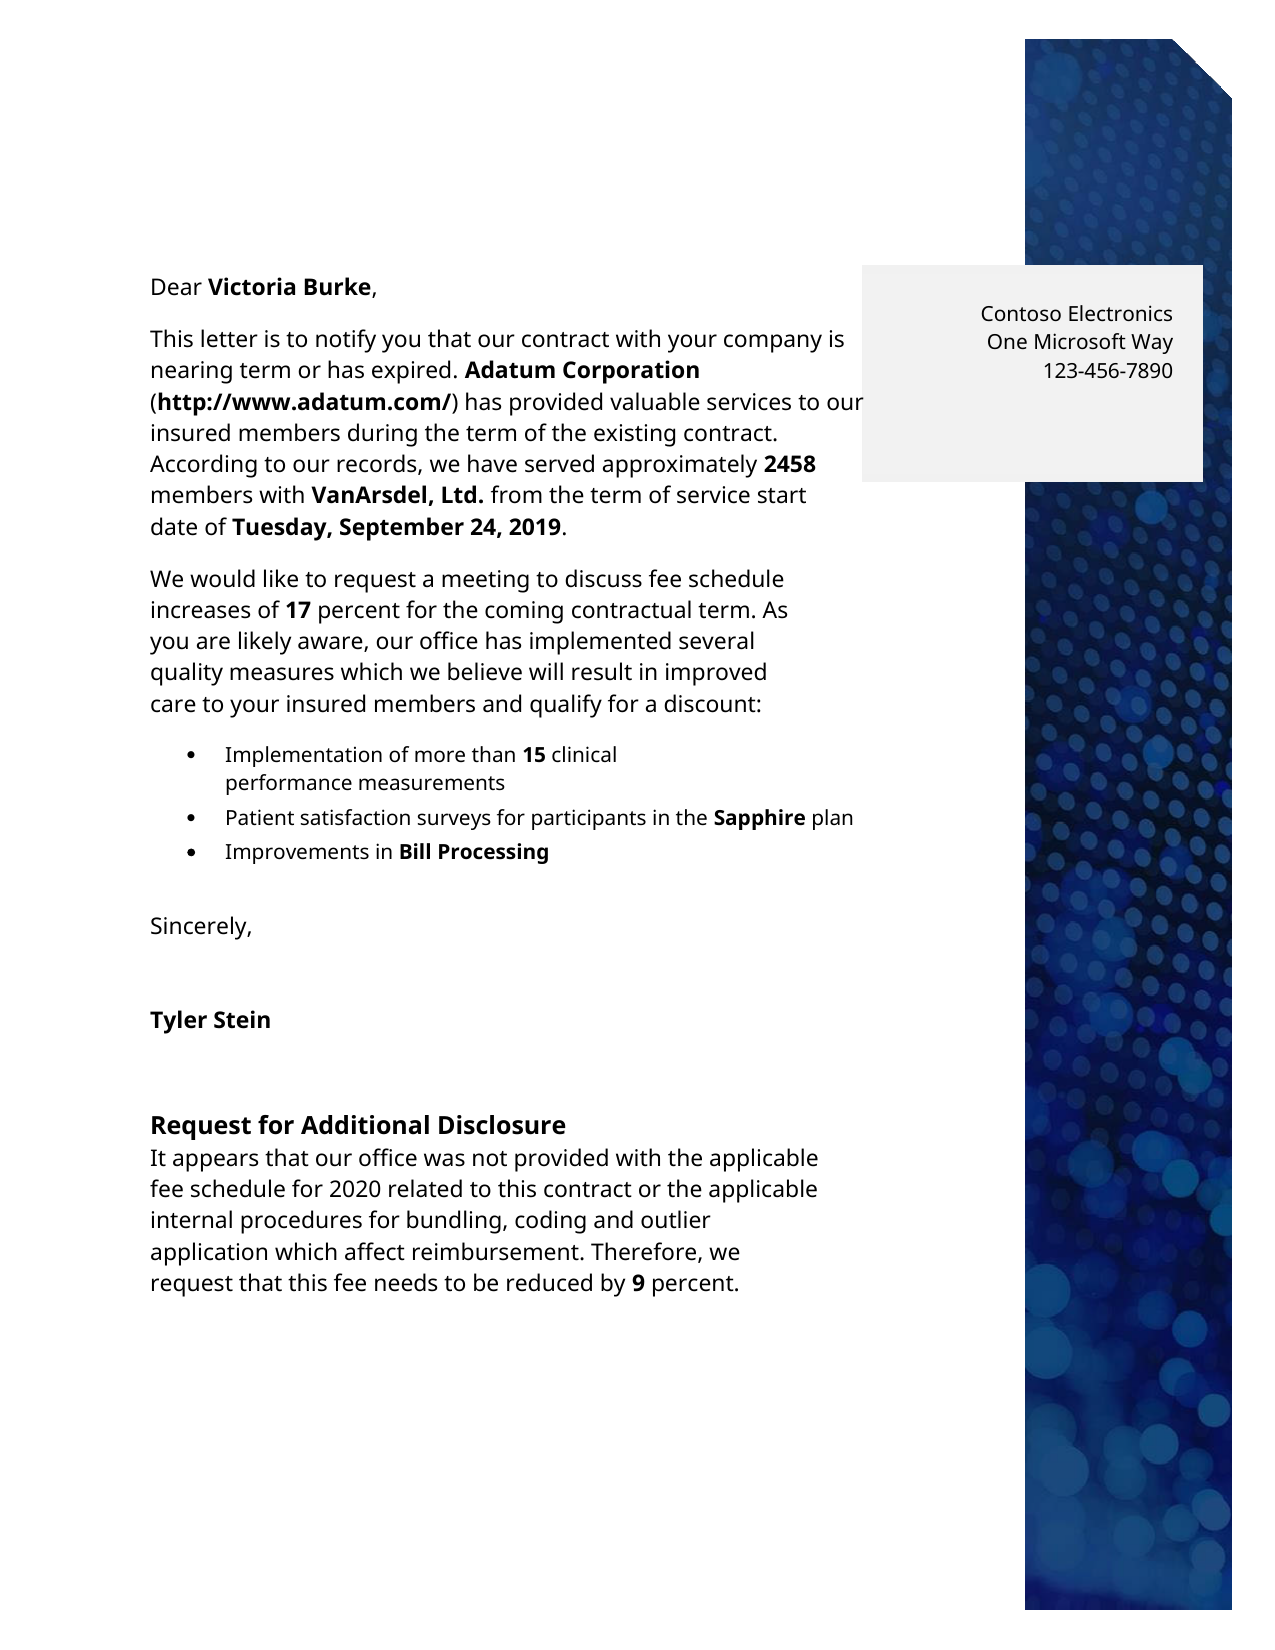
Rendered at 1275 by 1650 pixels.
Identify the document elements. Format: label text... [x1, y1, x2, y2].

text Sincerely, [150, 910, 1185, 941]
text Tyler Stein [150, 1004, 1185, 1036]
list Patient satisfaction surveys for participants in the Sapphire plan [187, 803, 1185, 831]
text It appears that our office was not provided with the applicable fee schedule for 2020 related to this contract or the applicable internal procedures for bundling, coding and outlier application which affect reimbursement. Therefore, we request that this fee needs to be reduced by 9 percent. [150, 1142, 826, 1298]
picture [862, 38, 1232, 1610]
text Dear Victoria Burke, [150, 271, 1185, 302]
text We would like to request a meeting to discuss fee schedule increases of 17 percent for the coming contractual term. As you are likely aware, our office has implemented several quality measures which we believe will result in improved care to your insured members and qualify for a discount: [150, 562, 795, 719]
text According to our records, we have served approximately 2458 members with VanArsdel, Ltd. from the term of service start date of Tuesday, September 24, 2019. [150, 448, 817, 542]
text Request for Additional Disclosure [150, 1108, 1185, 1142]
text This letter is to notify you that our contract with your company is nearing term or has expired. Adatum Corporation (http://www.adatum.com/) has provided valuable services to our insured members during the term of the existing contract. [150, 323, 879, 448]
list Implementation of more than 15 clinical performance measurements [187, 740, 717, 797]
list Improvements in Bill Processing [187, 837, 1185, 866]
